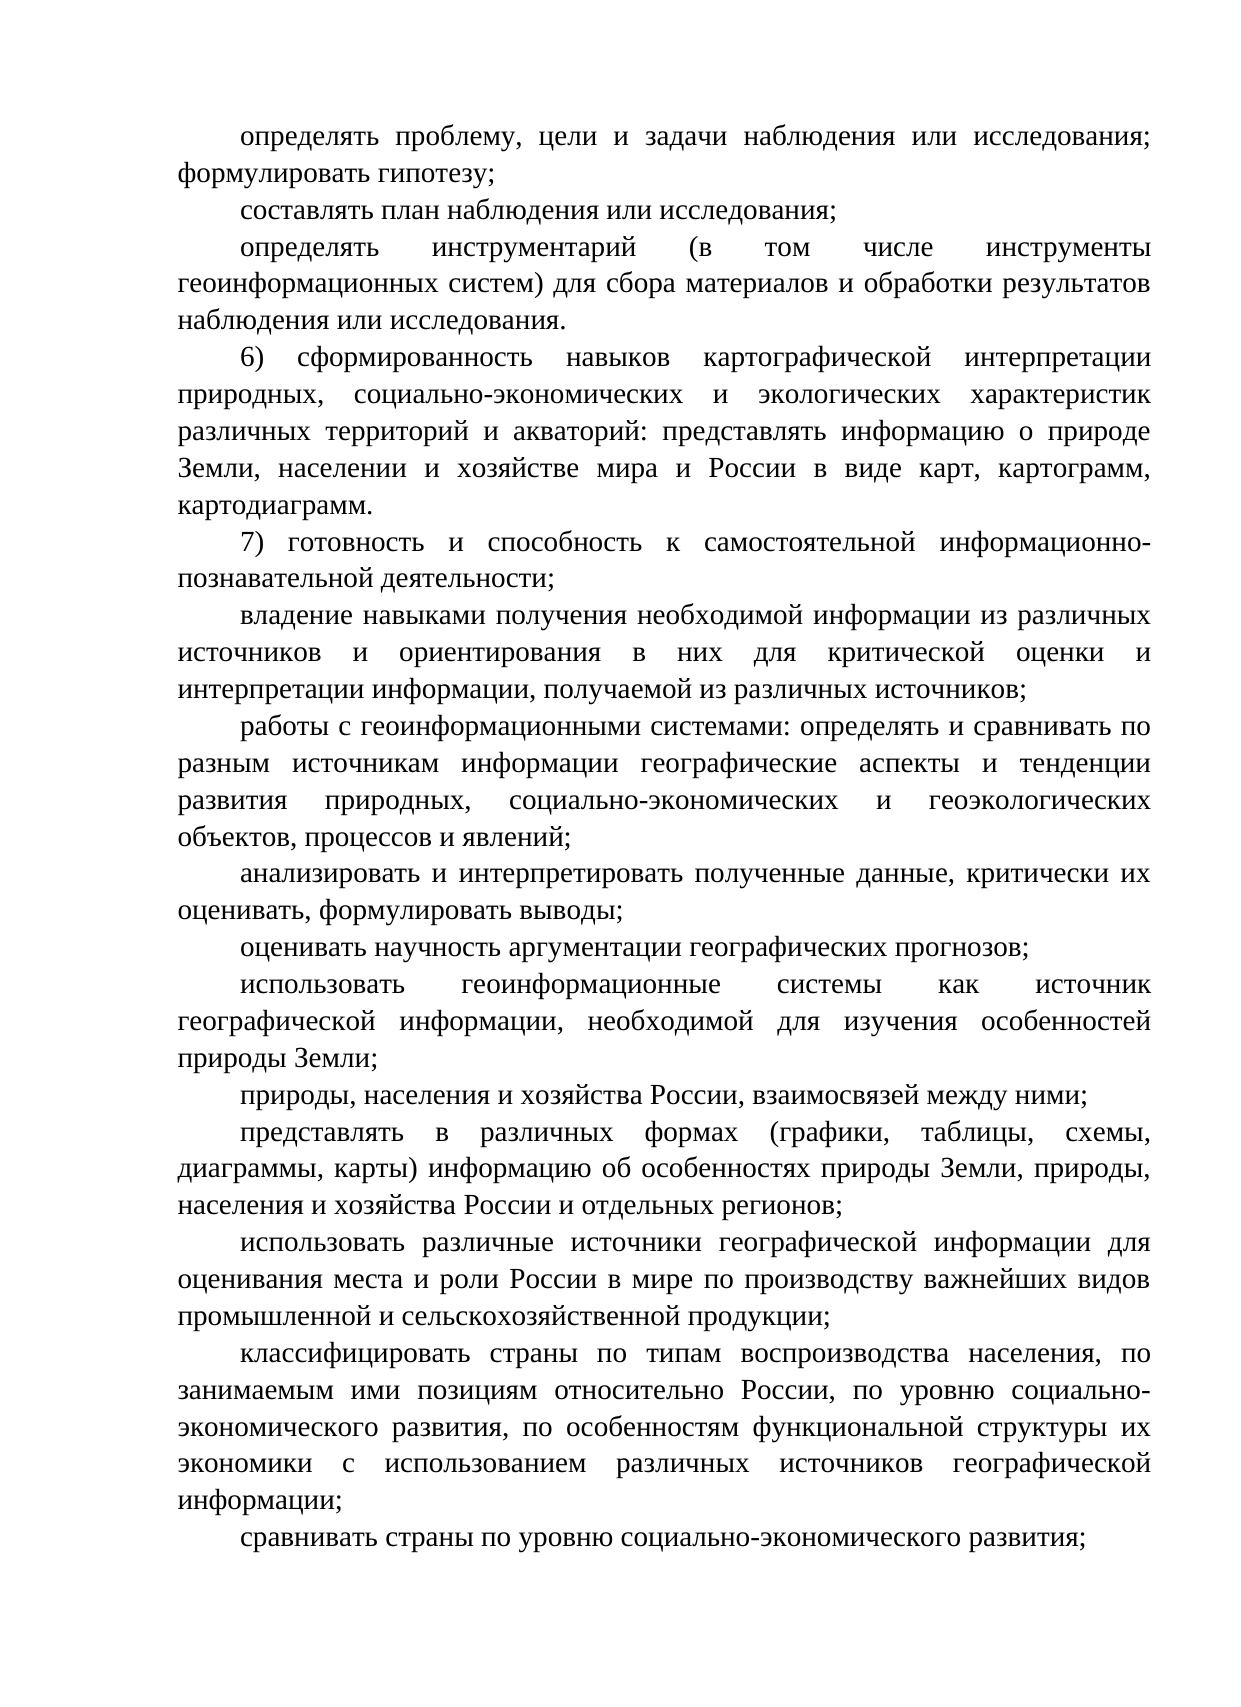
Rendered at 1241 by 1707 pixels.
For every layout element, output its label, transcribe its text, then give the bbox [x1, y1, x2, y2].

text природы, населения и хозяйства России, взаимосвязей между ними; [177, 1077, 1152, 1110]
text владение навыками получения необходимой информации из различных источников и ориентирования в них для критической оценки и интерпретации информации, получаемой из различных источников; [177, 597, 1152, 705]
text оценивать научность аргументации географических прогнозов; [177, 929, 1152, 963]
text работы с геоинформационными системами: определять и сравнивать по разным источникам информации географические аспекты и тенденции развития природных, социально-экономических и геоэкологических объектов, процессов и явлений; [177, 708, 1152, 852]
text классифицировать страны по типам воспроизводства населения, по занимаемым ими позициям относительно России, по уровню социально-экономического развития, по особенностям функциональной структуры их экономики с использованием различных источников географической информации; [177, 1335, 1152, 1516]
text 7) готовность и способность к самостоятельной информационно-познавательной деятельности; [177, 524, 1152, 594]
text представлять в различных формах (графики, таблицы, схемы, диаграммы, карты) информацию об особенностях природы Земли, природы, населения и хозяйства России и отдельных регионов; [177, 1114, 1152, 1221]
text анализировать и интерпретировать полученные данные, критически их оценивать, формулировать выводы; [177, 856, 1152, 926]
text 6) сформированность навыков картографической интерпретации природных, социально-экономических и экологических характеристик различных территорий и акваторий: представлять информацию о природе Земли, населении и хозяйстве мира и России в виде карт, картограмм, картодиаграмм. [177, 339, 1152, 520]
text использовать геоинформационные системы как источник географической информации, необходимой для изучения особенностей природы Земли; [177, 966, 1152, 1073]
text составлять план наблюдения или исследования; [177, 192, 1152, 225]
text использовать различные источники географической информации для оценивания места и роли России в мире по производству важнейших видов промышленной и сельскохозяйственной продукции; [177, 1224, 1152, 1332]
text определять проблему, цели и задачи наблюдения или исследования; формулировать гипотезу; [177, 118, 1152, 188]
text сравнивать страны по уровню социально-экономического развития; [177, 1519, 1152, 1553]
text определять инструментарий (в том числе инструменты геоинформационных систем) для сбора материалов и обработки результатов наблюдения или исследования. [177, 229, 1152, 336]
